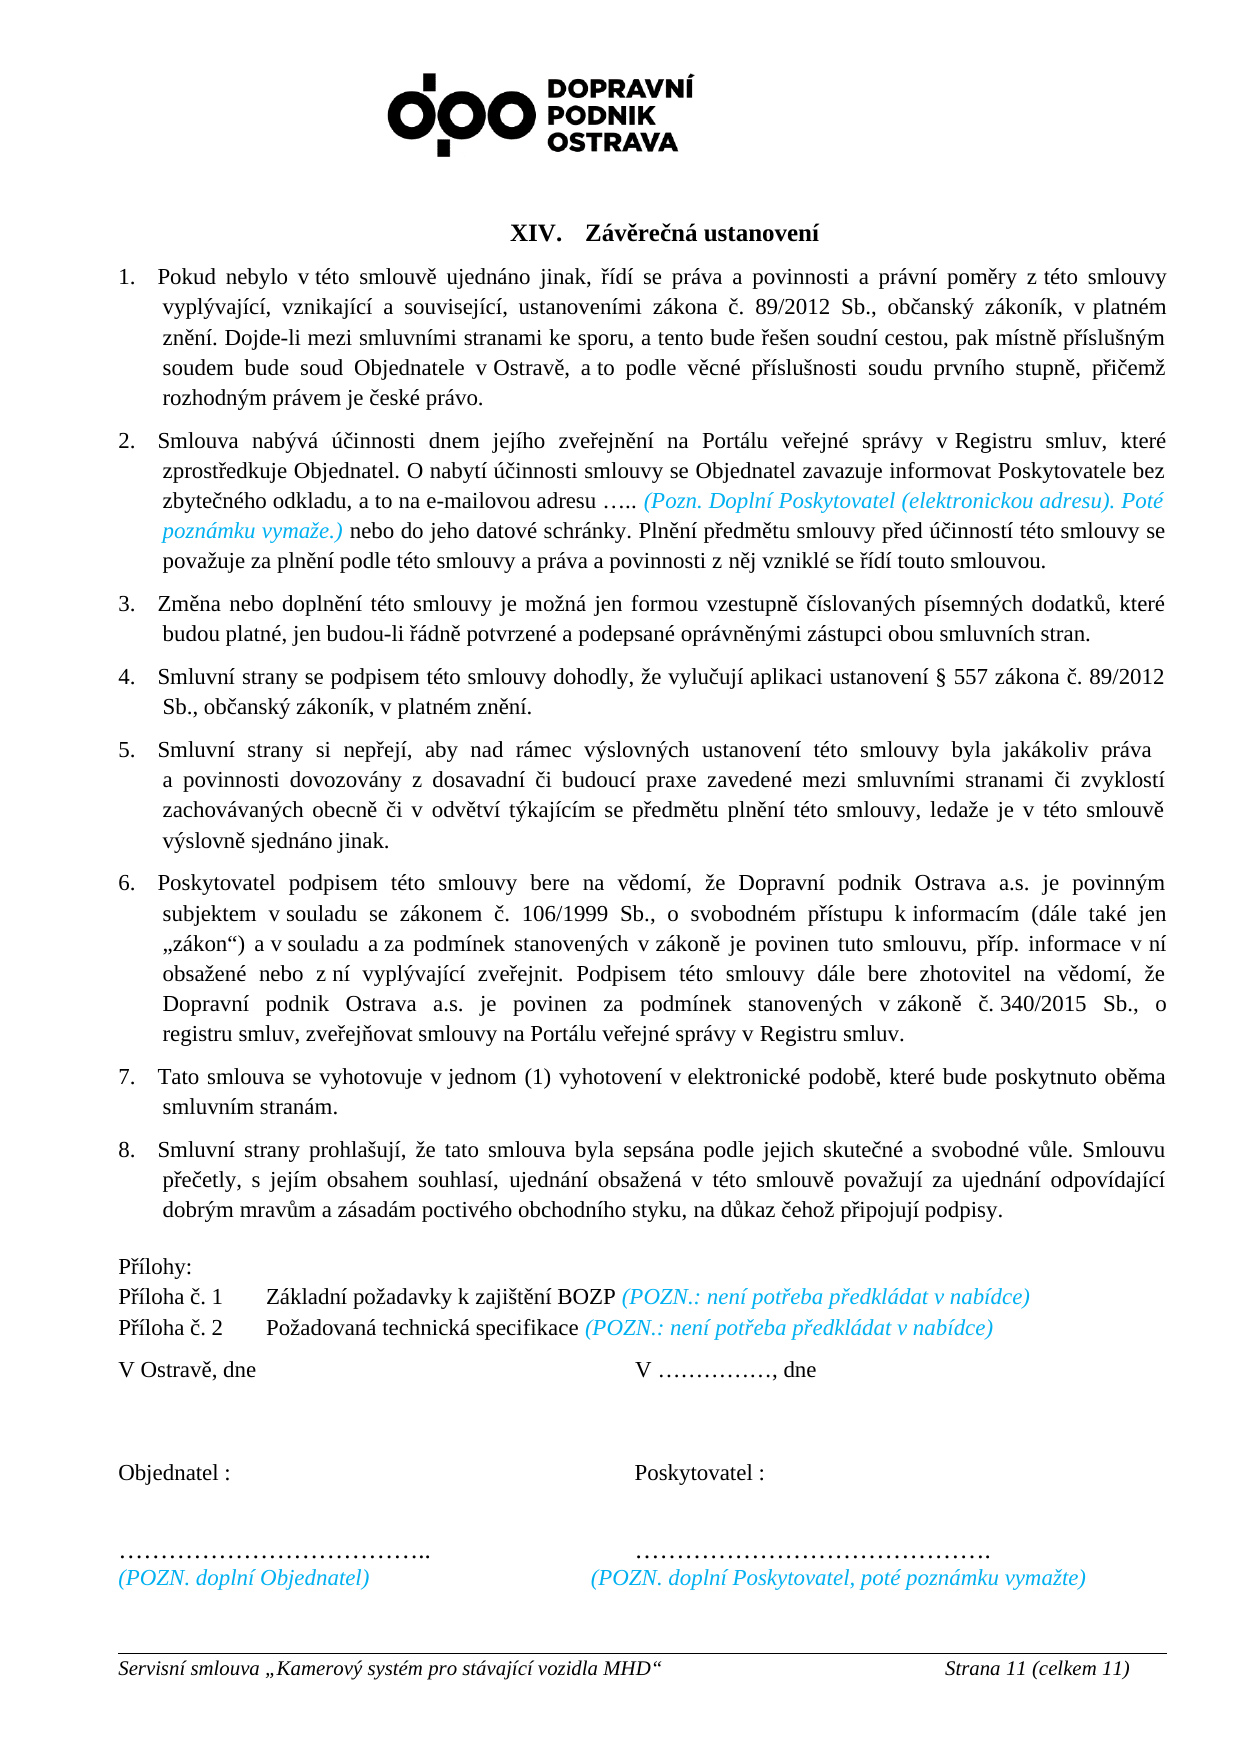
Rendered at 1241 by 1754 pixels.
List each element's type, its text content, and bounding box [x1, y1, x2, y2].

list Závěrečná ustanovení [162, 218, 1167, 246]
list Smluvní strany si nepřejí, aby nad rámec výslovných ustanovení této smlouvy byla jakákoliv práva a povinnosti dovozovány z dosavadní či budoucí praxe zavedené mezi smluvními stranami či zvyklostí zachovávaných obecně či v odvětví týkajícím se předmětu plnění této smlouvy, ledaže je v této smlouvě výslovně sjednáno jinak. [118, 736, 1167, 853]
list Poskytovatel podpisem této smlouvy bere na vědomí, že Dopravní podnik Ostrava a.s. je povinným subjektem v souladu se zákonem č. 106/1999 Sb., o svobodném přístupu k informacím (dále také jen „zákon“) a v souladu a za podmínek stanovených v zákoně je povinen tuto smlouvu, příp. informace v ní obsažené nebo z ní vyplývající zveřejnit. Podpisem této smlouvy dále bere zhotovitel na vědomí, že Dopravní podnik Ostrava a.s. je povinen za podmínek stanovených v zákoně č. 340/2015 Sb., o registru smluv, zveřejňovat smlouvy na Portálu veřejné správy v Registru smluv. [118, 869, 1167, 1047]
list Tato smlouva se vyhotovuje v jednom (1) vyhotovení v elektronické podobě, které bude poskytnuto oběma smluvním stranám. [118, 1063, 1167, 1120]
list Změna nebo doplnění této smlouvy je možná jen formou vzestupně číslovaných písemných dodatků, které budou platné, jen budou-li řádně potvrzené a podepsané oprávněnými zástupci obou smluvních stran. [118, 590, 1167, 647]
text ……………………………….. ……………………………………. [118, 1535, 1167, 1564]
text Objednatel : Poskytovatel : [118, 1459, 1167, 1486]
list Smlouva nabývá účinnosti dnem jejího zveřejnění na Portálu veřejné správy v Registru smluv, které zprostředkuje Objednatel. O nabytí účinnosti smlouvy se Objednatel zavazuje informovat Poskytovatele bez zbytečného odkladu, a to na e-mailovou adresu ….. (Pozn. Doplní Poskytovatel (elektronickou adresu). Poté poznámku vymaže.) nebo do jeho datové schránky. Plnění předmětu smlouvy před účinností této smlouvy se považuje za plnění podle této smlouvy a práva a povinnosti z něj vzniklé se řídí touto smlouvou. [118, 427, 1167, 574]
text Příloha č. 1 Základní požadavky k zajištění BOZP (POZN.: není potřeba předkládat v nabídce) [118, 1283, 1167, 1310]
list Pokud nebylo v této smlouvě ujednáno jinak, řídí se práva a povinnosti a právní poměry z této smlouvy vyplývající, vznikající a související, ustanoveními zákona č. 89/2012 Sb., občanský zákoník, v platném znění. Dojde-li mezi smluvními stranami ke sporu, a tento bude řešen soudní cestou, pak místně příslušným soudem bude soud Objednatele v Ostravě, a to podle věcné příslušnosti soudu prvního stupně, přičemž rozhodným právem je české právo. [118, 263, 1167, 410]
text Příloha č. 2 Požadovaná technická specifikace (POZN.: není potřeba předkládat v nabídce) [118, 1313, 1167, 1340]
list Smluvní strany prohlašují, že tato smlouva byla sepsána podle jejich skutečné a svobodné vůle. Smlouvu přečetly, s jejím obsahem souhlasí, ujednání obsažená v této smlouvě považují za ujednání odpovídající dobrým mravům a zásadám poctivého obchodního styku, na důkaz čehož připojují podpisy. [118, 1136, 1167, 1223]
text (POZN. doplní Objednatel) (POZN. doplní Poskytovatel, poté poznámku vymažte) [118, 1564, 1167, 1590]
text Přílohy: [118, 1253, 1167, 1279]
text V Ostravě, dne V ……………, dne [118, 1356, 1167, 1383]
picture [387, 73, 695, 157]
list Smluvní strany se podpisem této smlouvy dohodly, že vylučují aplikaci ustanovení § 557 zákona č. 89/2012 Sb., občanský zákoník, v platném znění. [118, 663, 1167, 720]
